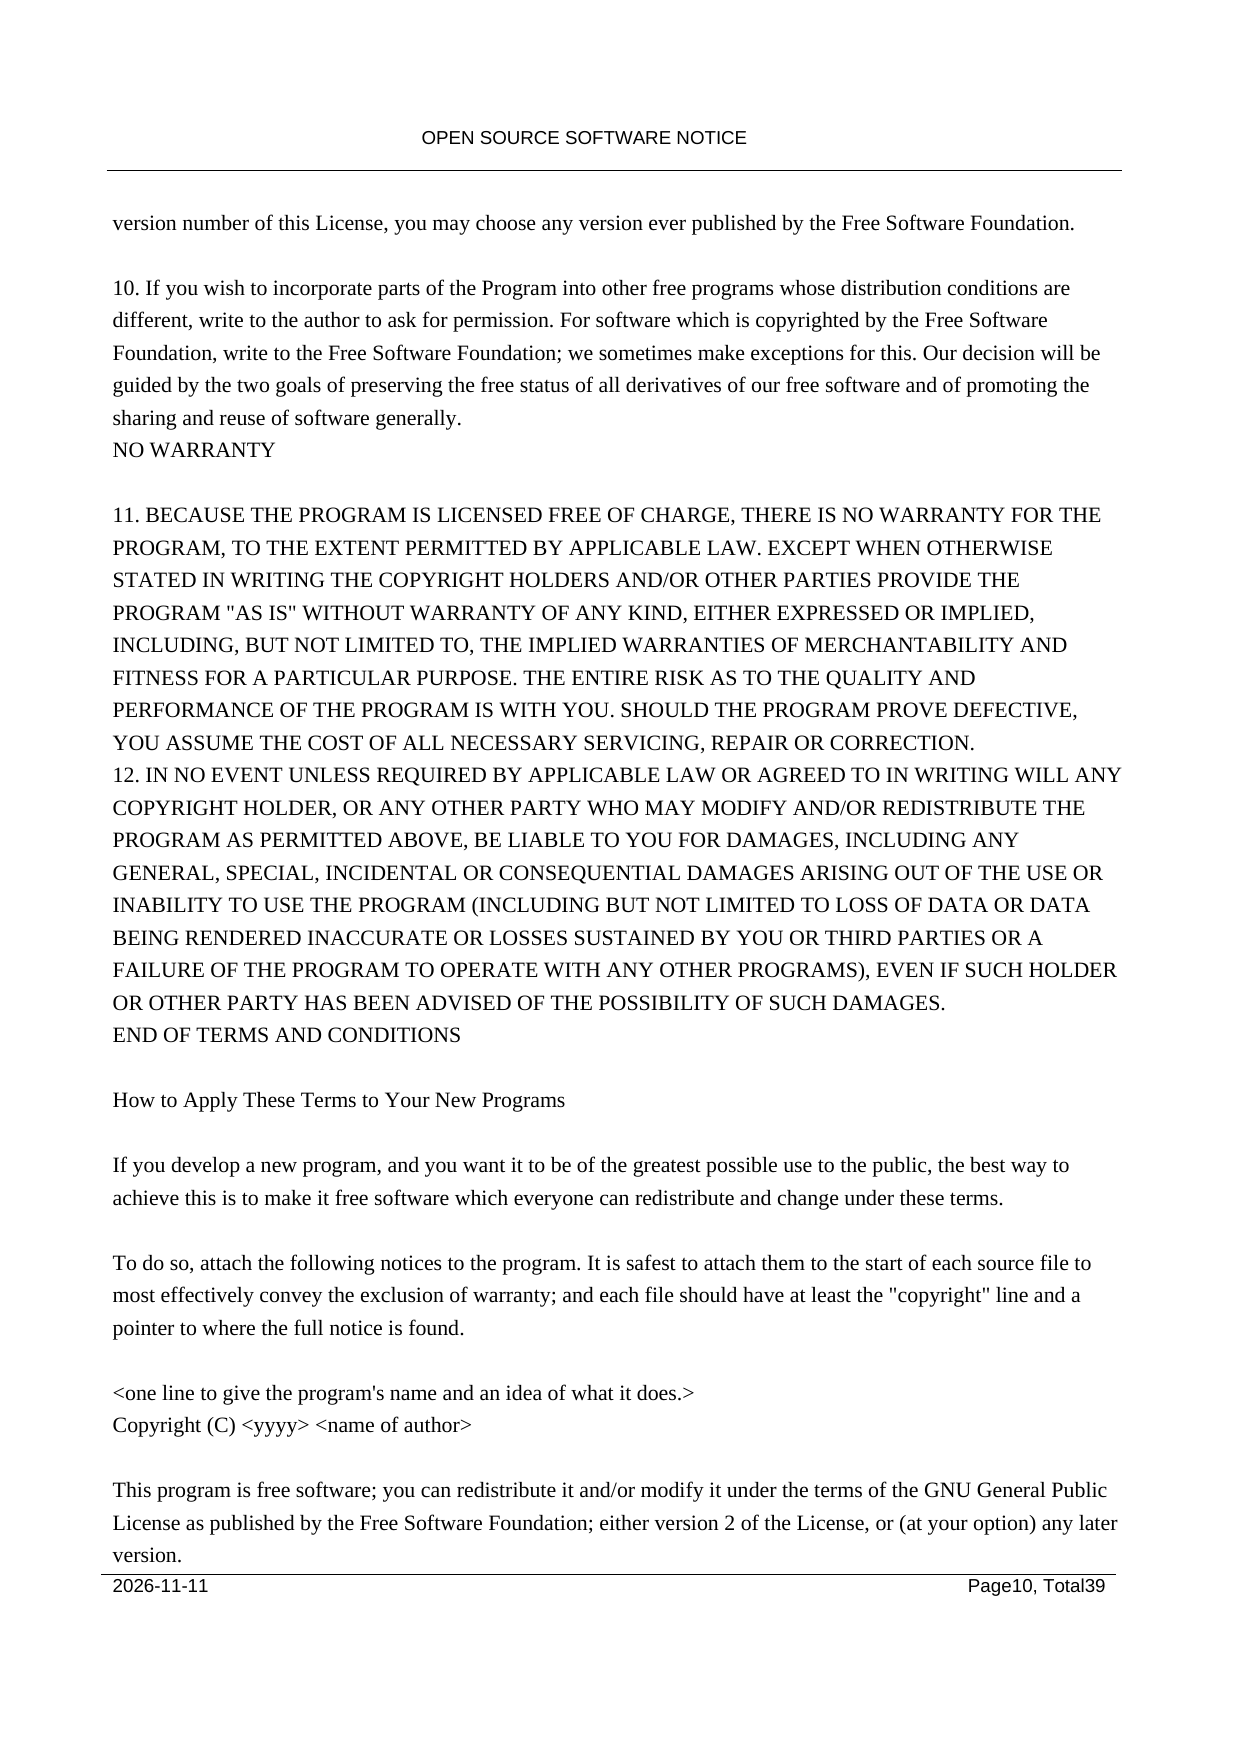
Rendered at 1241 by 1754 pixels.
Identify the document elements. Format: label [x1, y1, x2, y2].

text [112, 206, 1128, 1571]
